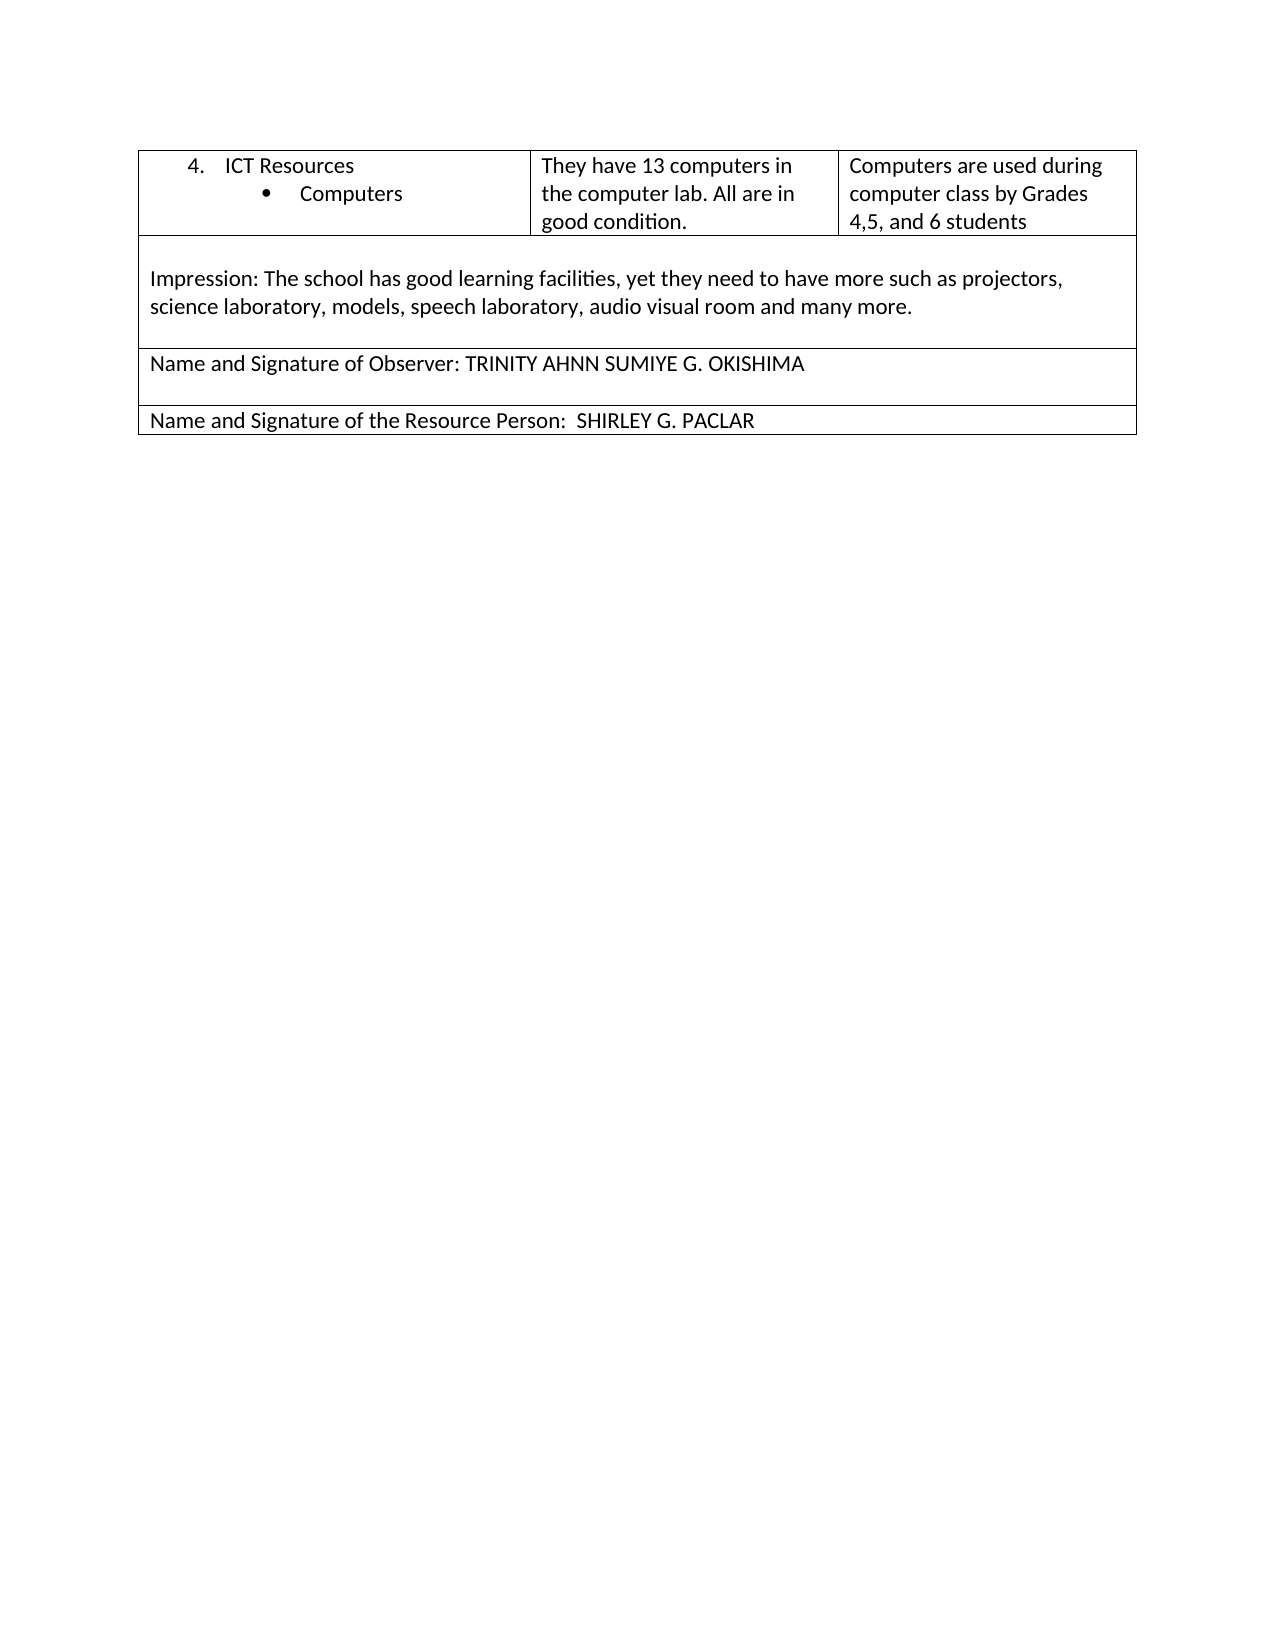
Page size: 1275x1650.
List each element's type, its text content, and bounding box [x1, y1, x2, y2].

table_cell Name and Signature of Observer: TRINITY AHNN SUMIYE G. OKISHIMA [139, 349, 1136, 405]
table_cell ICT Resources Computers [139, 151, 530, 235]
table_cell They have 13 computers in the computer lab. All are in good condition. [531, 151, 838, 235]
table_cell Computers are used during computer class by Grades 4,5, and 6 students [839, 151, 1136, 235]
table_cell Name and Signature of the Resource Person: SHIRLEY G. PACLAR [139, 406, 1136, 434]
table_cell Impression: The school has good learning facilities, yet they need to have more such as projectors, science laboratory, models, speech laboratory, audio visual room and many more. [139, 236, 1136, 348]
